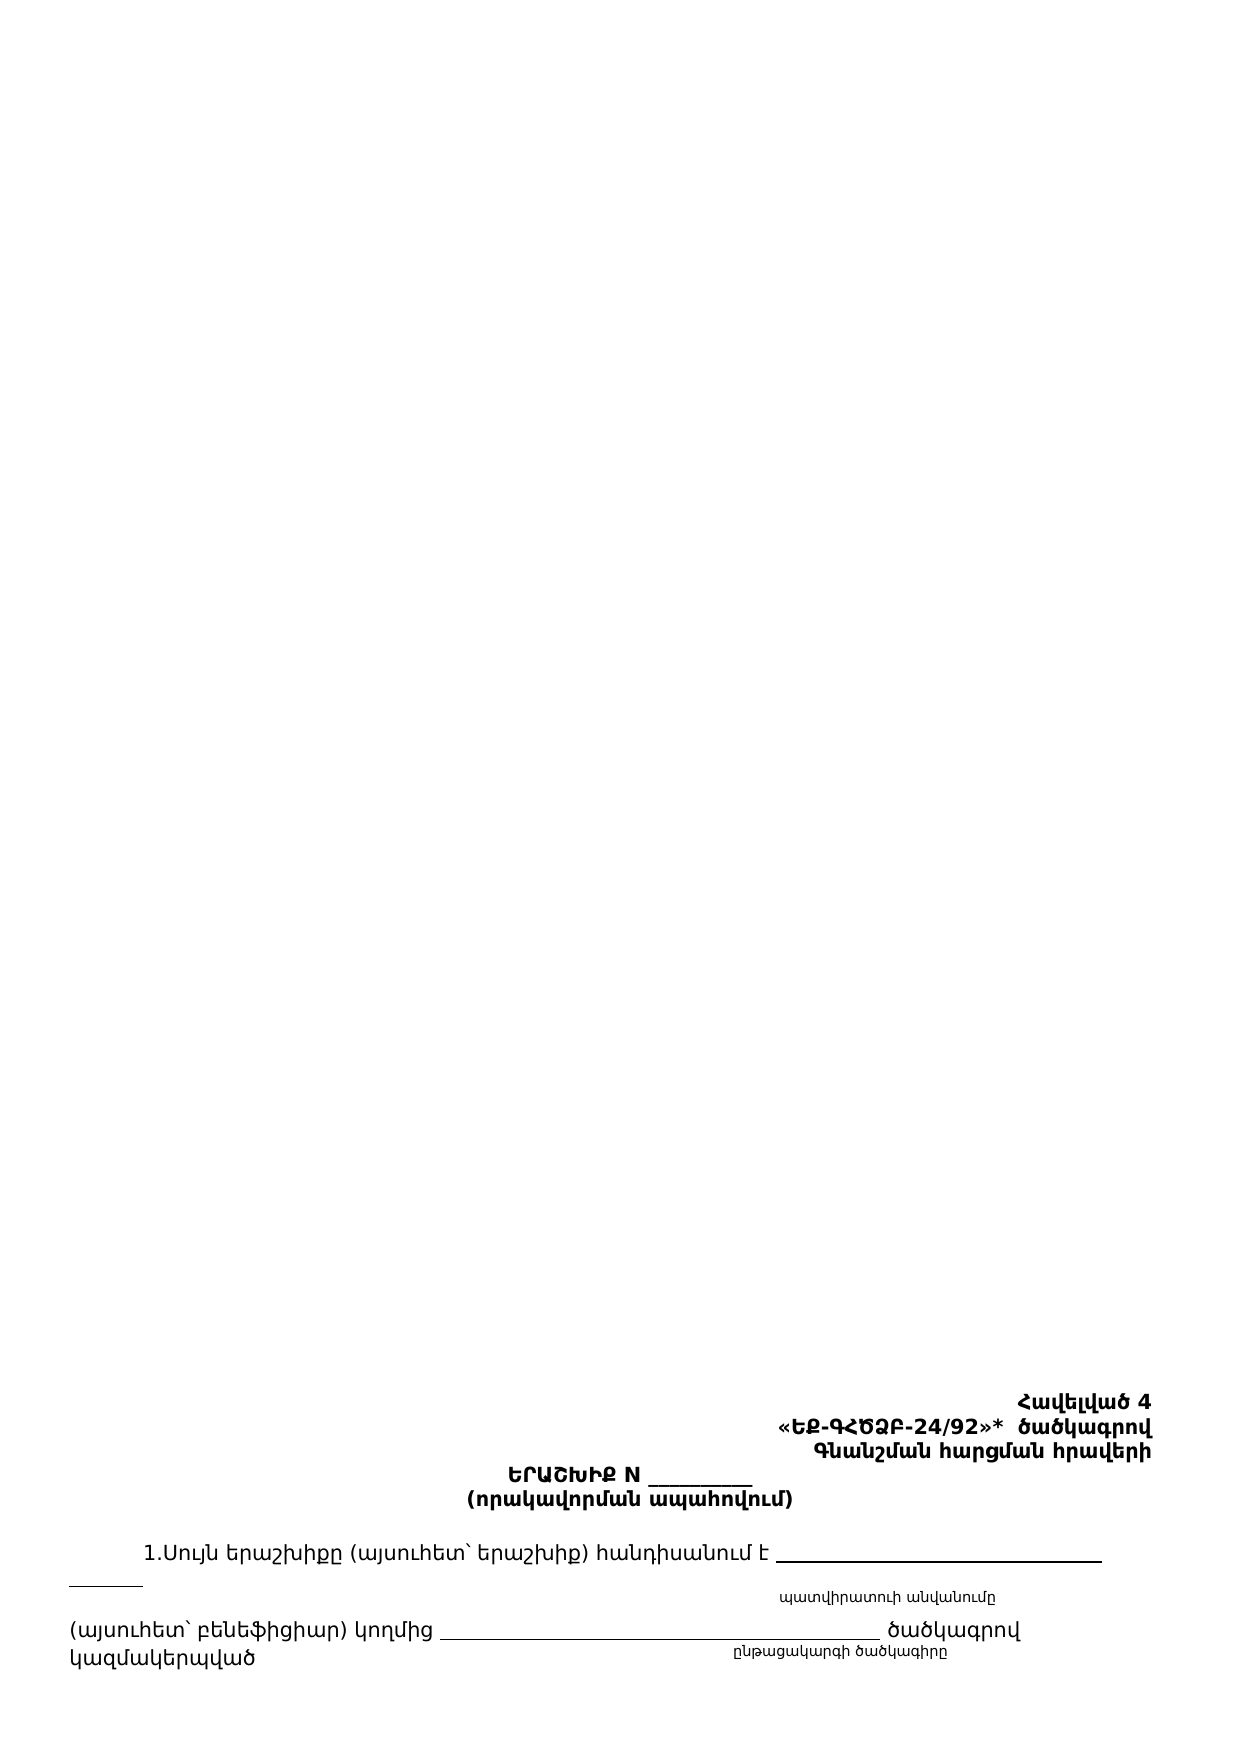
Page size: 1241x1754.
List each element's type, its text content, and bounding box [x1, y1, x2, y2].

text ԵՐԱՇԽԻՔ N __________ [69, 1463, 1152, 1487]
text (որակավորման ապահովում) [69, 1487, 1152, 1512]
text պատվիրատուի անվանումը [659, 1589, 1152, 1618]
text Գնանշման հարցման հրավերի [69, 1439, 1152, 1463]
text «ԵՔ-ԳՀԾՁԲ-24/92»* ծածկագրով [69, 1415, 1152, 1439]
text (այսուհետ՝ բենեֆիցիար) կողմից ծածկագրով կազմակերպված ընթացակարգի ծածկագիրը [69, 1618, 1152, 1672]
text 1.Սույն երաշխիքը (այսուհետ՝ երաշխիք) հանդիսանում է [69, 1541, 1152, 1589]
text Հավելված 4 [69, 1390, 1152, 1415]
